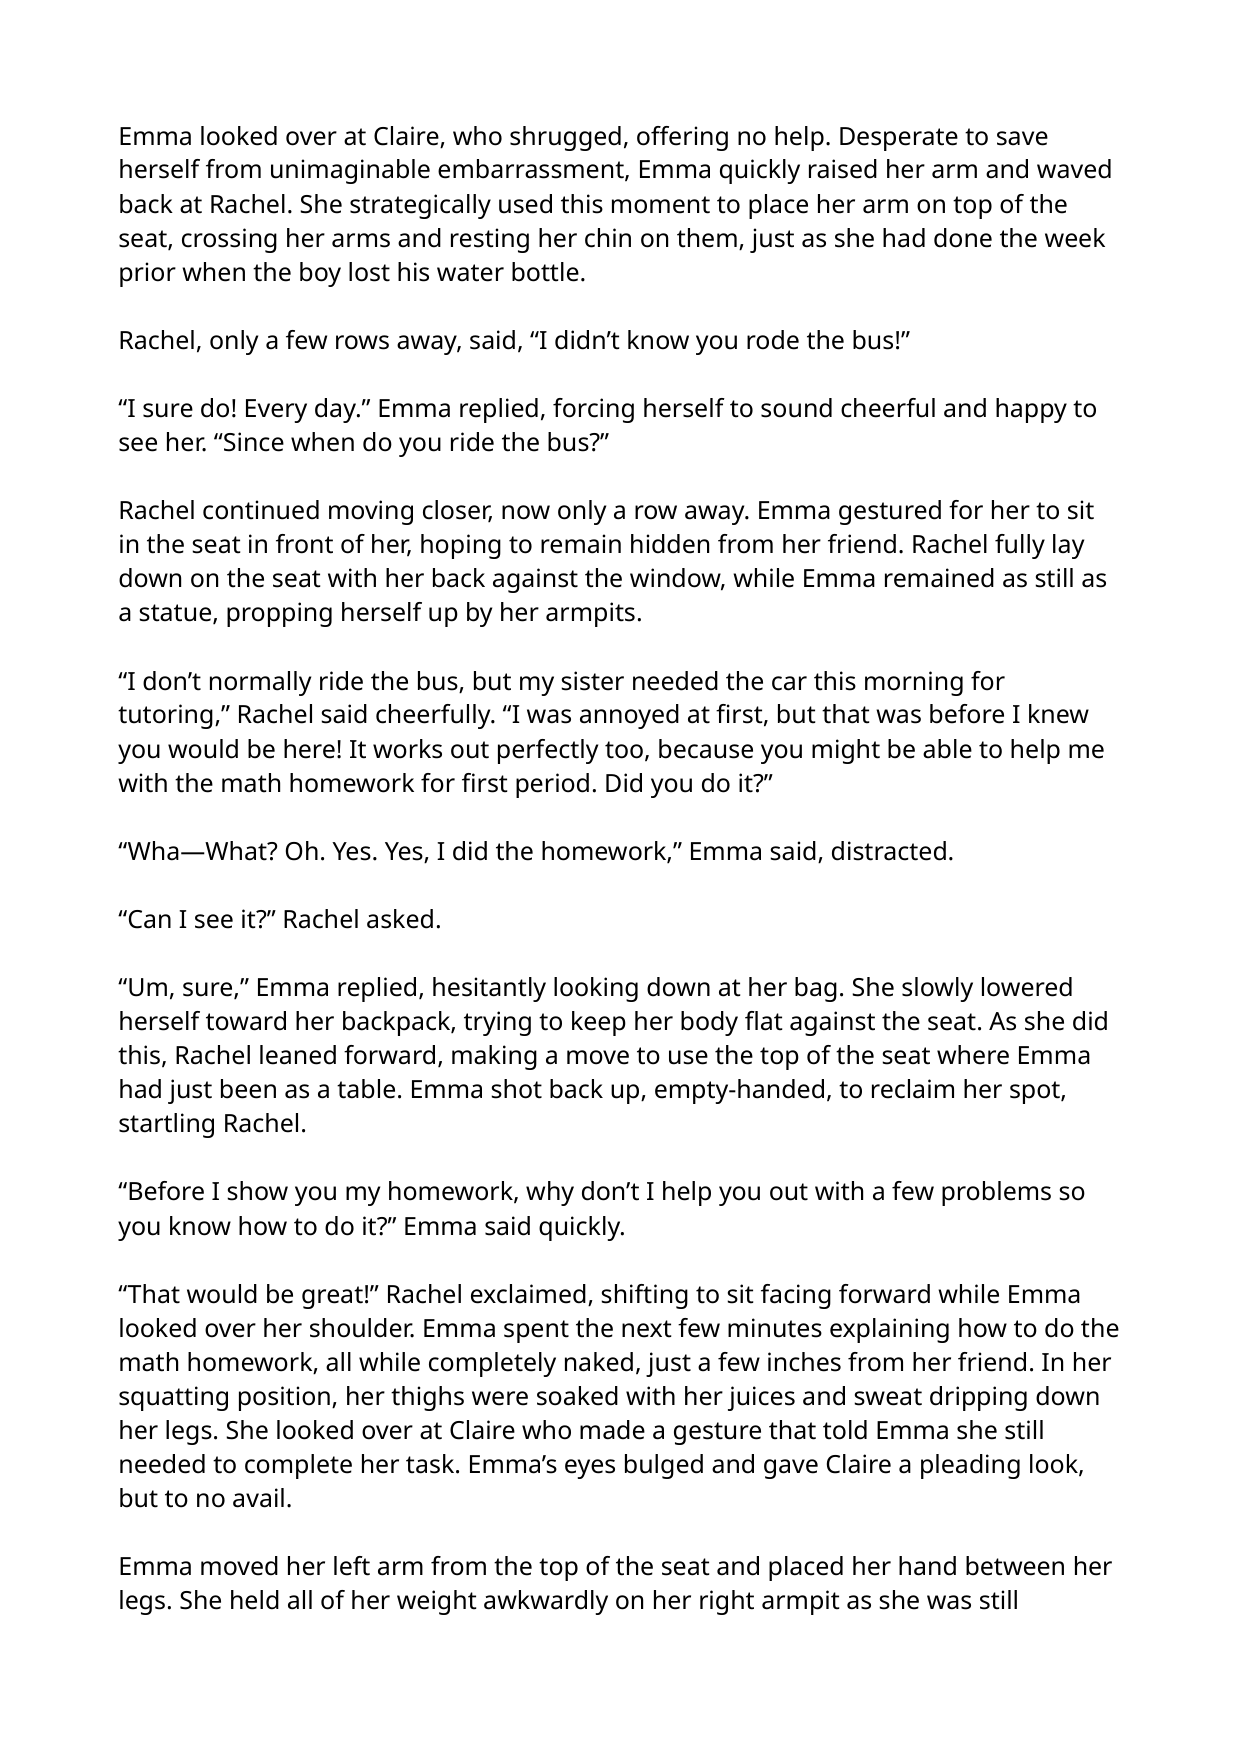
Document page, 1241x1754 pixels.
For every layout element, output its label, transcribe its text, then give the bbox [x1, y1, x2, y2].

text “I don’t normally ride the bus, but my sister needed the car this morning for tutoring,” Rachel said cheerfully. “I was annoyed at first, but that was before I knew you would be here! It works out perfectly too, because you might be able to help me with the math homework for first period. Did you do it?” [118, 663, 1122, 799]
text “Um, sure,” Emma replied, hesitantly looking down at her bag. She slowly lowered herself toward her backpack, trying to keep her body flat against the seat. As she did this, Rachel leaned forward, making a move to use the top of the seat where Emma had just been as a table. Emma shot back up, empty-handed, to reclaim her spot, startling Rachel. [118, 970, 1122, 1140]
text “Before I show you my homework, why don’t I help you out with a few problems so you know how to do it?” Emma said quickly. [118, 1174, 1122, 1242]
text “I sure do! Every day.” Emma replied, forcing herself to sound cheerful and happy to see her. “Since when do you ride the bus?” [118, 391, 1122, 459]
text Rachel continued moving closer, now only a row away. Emma gestured for her to sit in the seat in front of her, hoping to remain hidden from her friend. Rachel fully lay down on the seat with her back against the window, while Emma remained as still as a statue, propping herself up by her armpits. [118, 493, 1122, 629]
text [118, 1549, 1122, 1617]
text “That would be great!” Rachel exclaimed, shifting to sit facing forward while Emma looked over her shoulder. Emma spent the next few minutes explaining how to do the math homework, all while completely naked, just a few inches from her friend. In her squatting position, her thighs were soaked with her juices and sweat dripping down her legs. She looked over at Claire who made a gesture that told Emma she still needed to complete her task. Emma’s eyes bulged and gave Claire a pleading look, but to no avail. [118, 1276, 1122, 1515]
text Emma looked over at Claire, who shrugged, offering no help. Desperate to save herself from unimaginable embarrassment, Emma quickly raised her arm and waved back at Rachel. She strategically used this moment to place her arm on top of the seat, crossing her arms and resting her chin on them, just as she had done the week prior when the boy lost his water bottle. [118, 118, 1122, 288]
text Rachel, only a few rows away, said, “I didn’t know you rode the bus!” [118, 322, 1122, 357]
text “Can I see it?” Rachel asked. [118, 902, 1122, 936]
text “Wha—What? Oh. Yes. Yes, I did the homework,” Emma said, distracted. [118, 833, 1122, 867]
